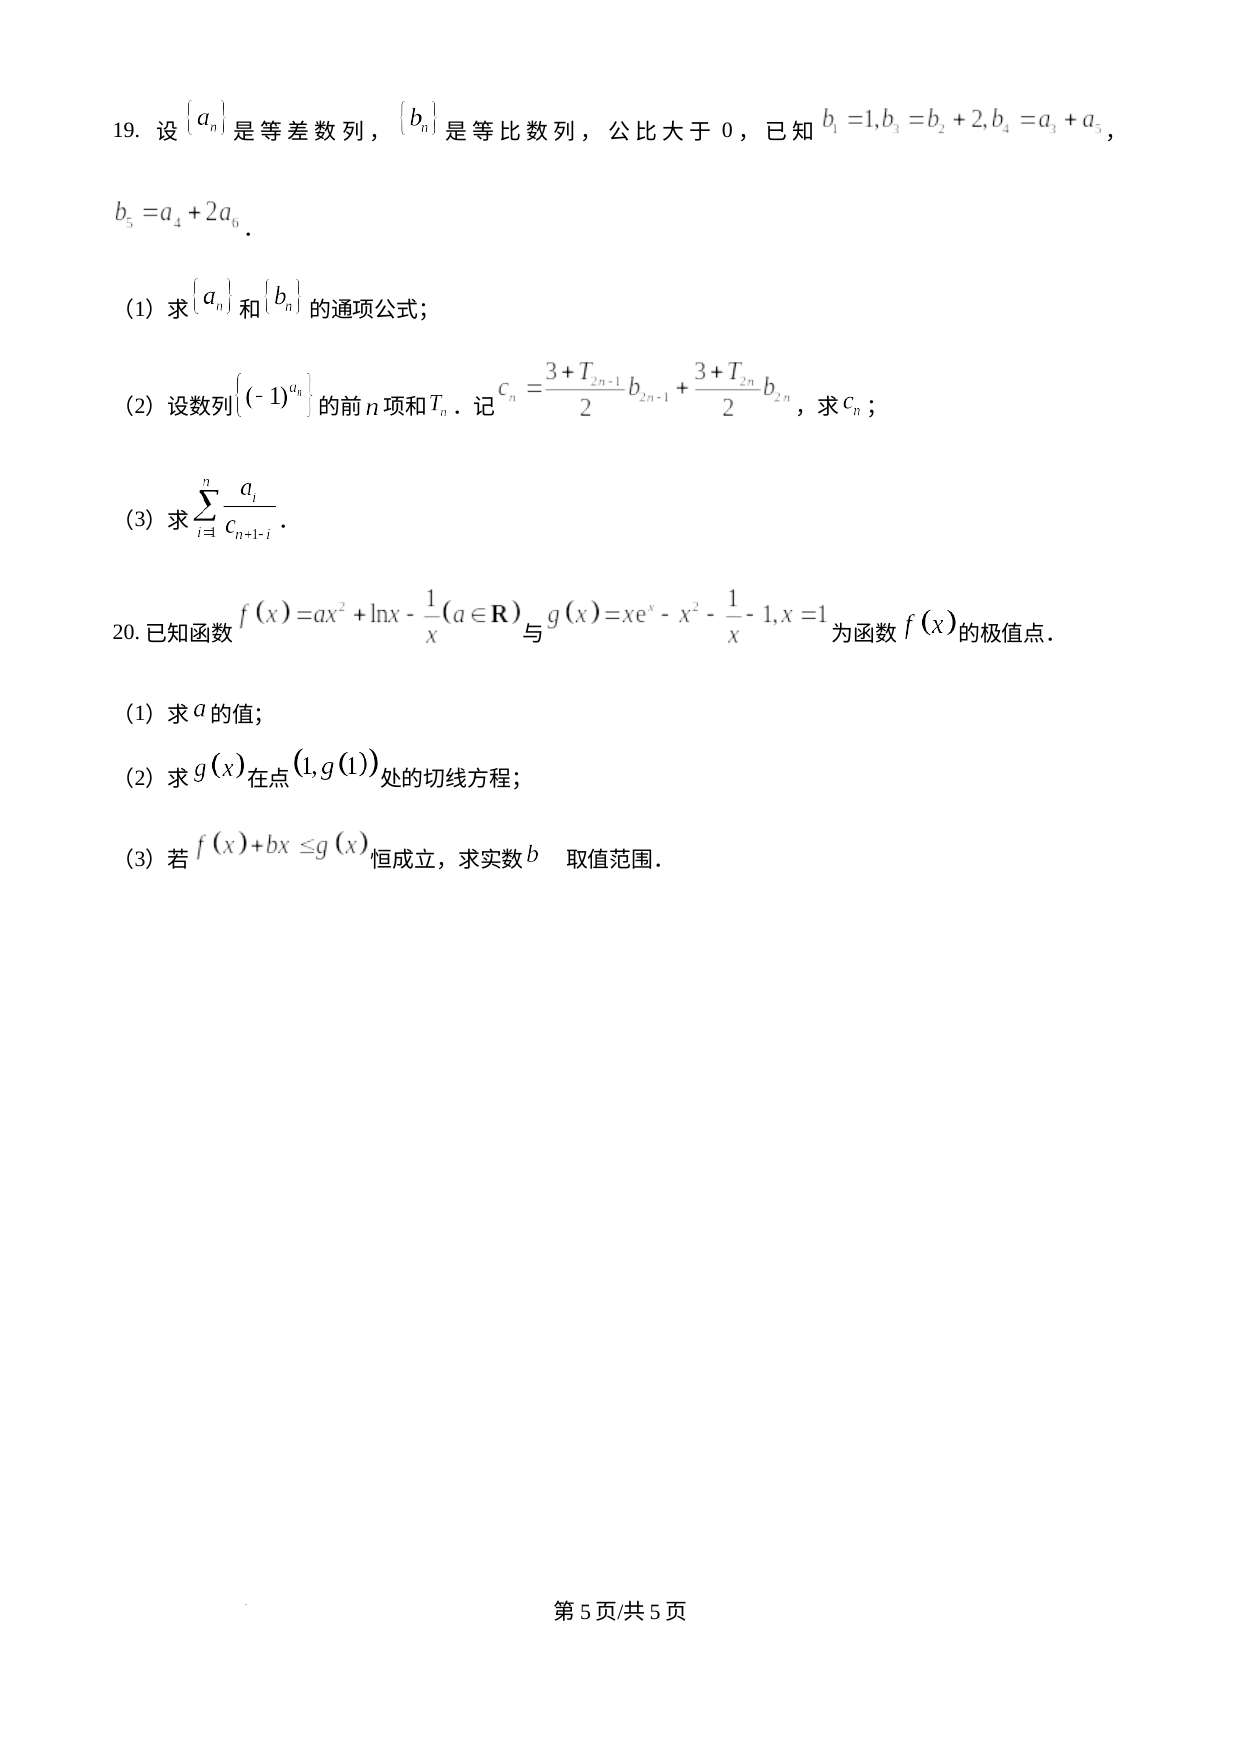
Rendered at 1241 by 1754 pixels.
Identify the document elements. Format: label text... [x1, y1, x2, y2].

text （1）求的值； [112, 696, 1128, 729]
text 20. 已知函数与为函数的极值点． [112, 583, 1128, 681]
text （3）求． [112, 470, 1128, 567]
text （2）设数列的前项和．记，求； [112, 356, 1128, 454]
text 19. 设是等差数列，是等比数列，公比大于0，已知，． [112, 97, 1128, 260]
text （1）求和的通项公式； [112, 276, 1128, 341]
text （3）若恒成立，求实数取值范围． [112, 826, 1128, 891]
text （2）求在点处的切线方程； [112, 745, 1128, 810]
